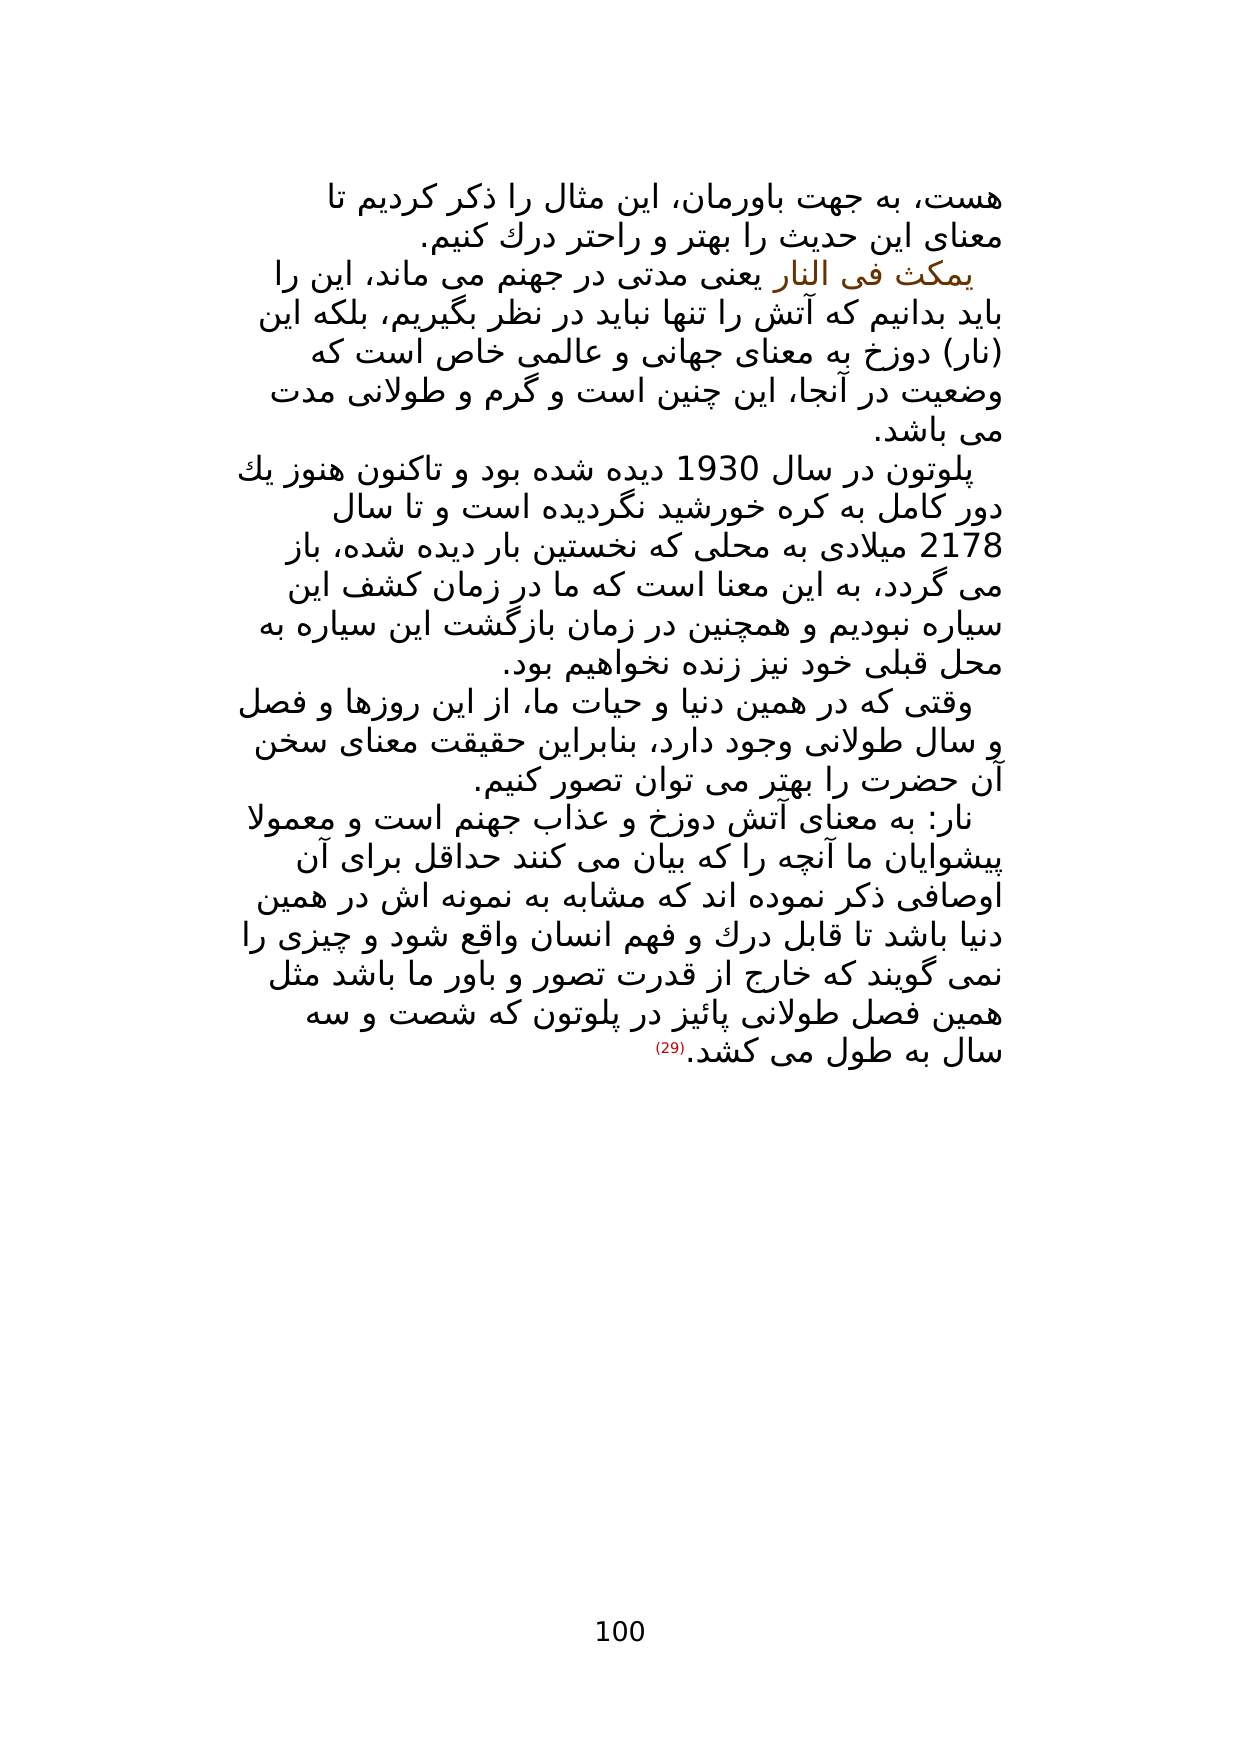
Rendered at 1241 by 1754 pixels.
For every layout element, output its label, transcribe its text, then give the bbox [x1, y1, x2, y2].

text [236, 177, 1004, 255]
text نار: به معناى آتش دوزخ و عذاب جهنم است و معمولا پيشوايان ما آنچه را كه بيان مى كنند حداقل براى آن اوصافى ذكر نموده اند كه مشابه به نمونه اش در همين دنيا باشد تا قابل درك و فهم انسان واقع شود و چيزى را نمى گويند كه خارج از قدرت تصور و باور ما باشد مثل همين فصل طولانى پائيز در پلوتون كه شصت و سه سال به طول مى كشد.(29) [236, 799, 1004, 1071]
text پلوتون در سال 1930 ديده شده بود و تاكنون هنوز يك دور كامل به كره خورشيد نگرديده است و تا سال 2178 ميلادى به محلى كه نخستين بار ديده شده، باز مى گردد، به اين معنا است كه ما در زمان كشف اين سياره نبوديم و همچنين در زمان بازگشت اين سياره به محل قبلى خود نيز زنده نخواهيم بود. [236, 449, 1004, 682]
text يمكث فى النار يعنى مدتى در جهنم مى ماند، اين را بايد بدانيم كه آتش را تنها نبايد در نظر بگيريم، بلكه اين (نار) دوزخ به معناى جهانى و عالمى خاص است كه وضعيت در آنجا، اين چنين است و گرم و طولانى مدت مى باشد. [236, 255, 1004, 449]
text وقتى كه در همين دنيا و حيات ما، از اين روزها و فصل و سال طولانى وجود دارد، بنابراين حقيقت معناى سخن آن حضرت را بهتر مى توان تصور كنيم. [236, 682, 1004, 799]
